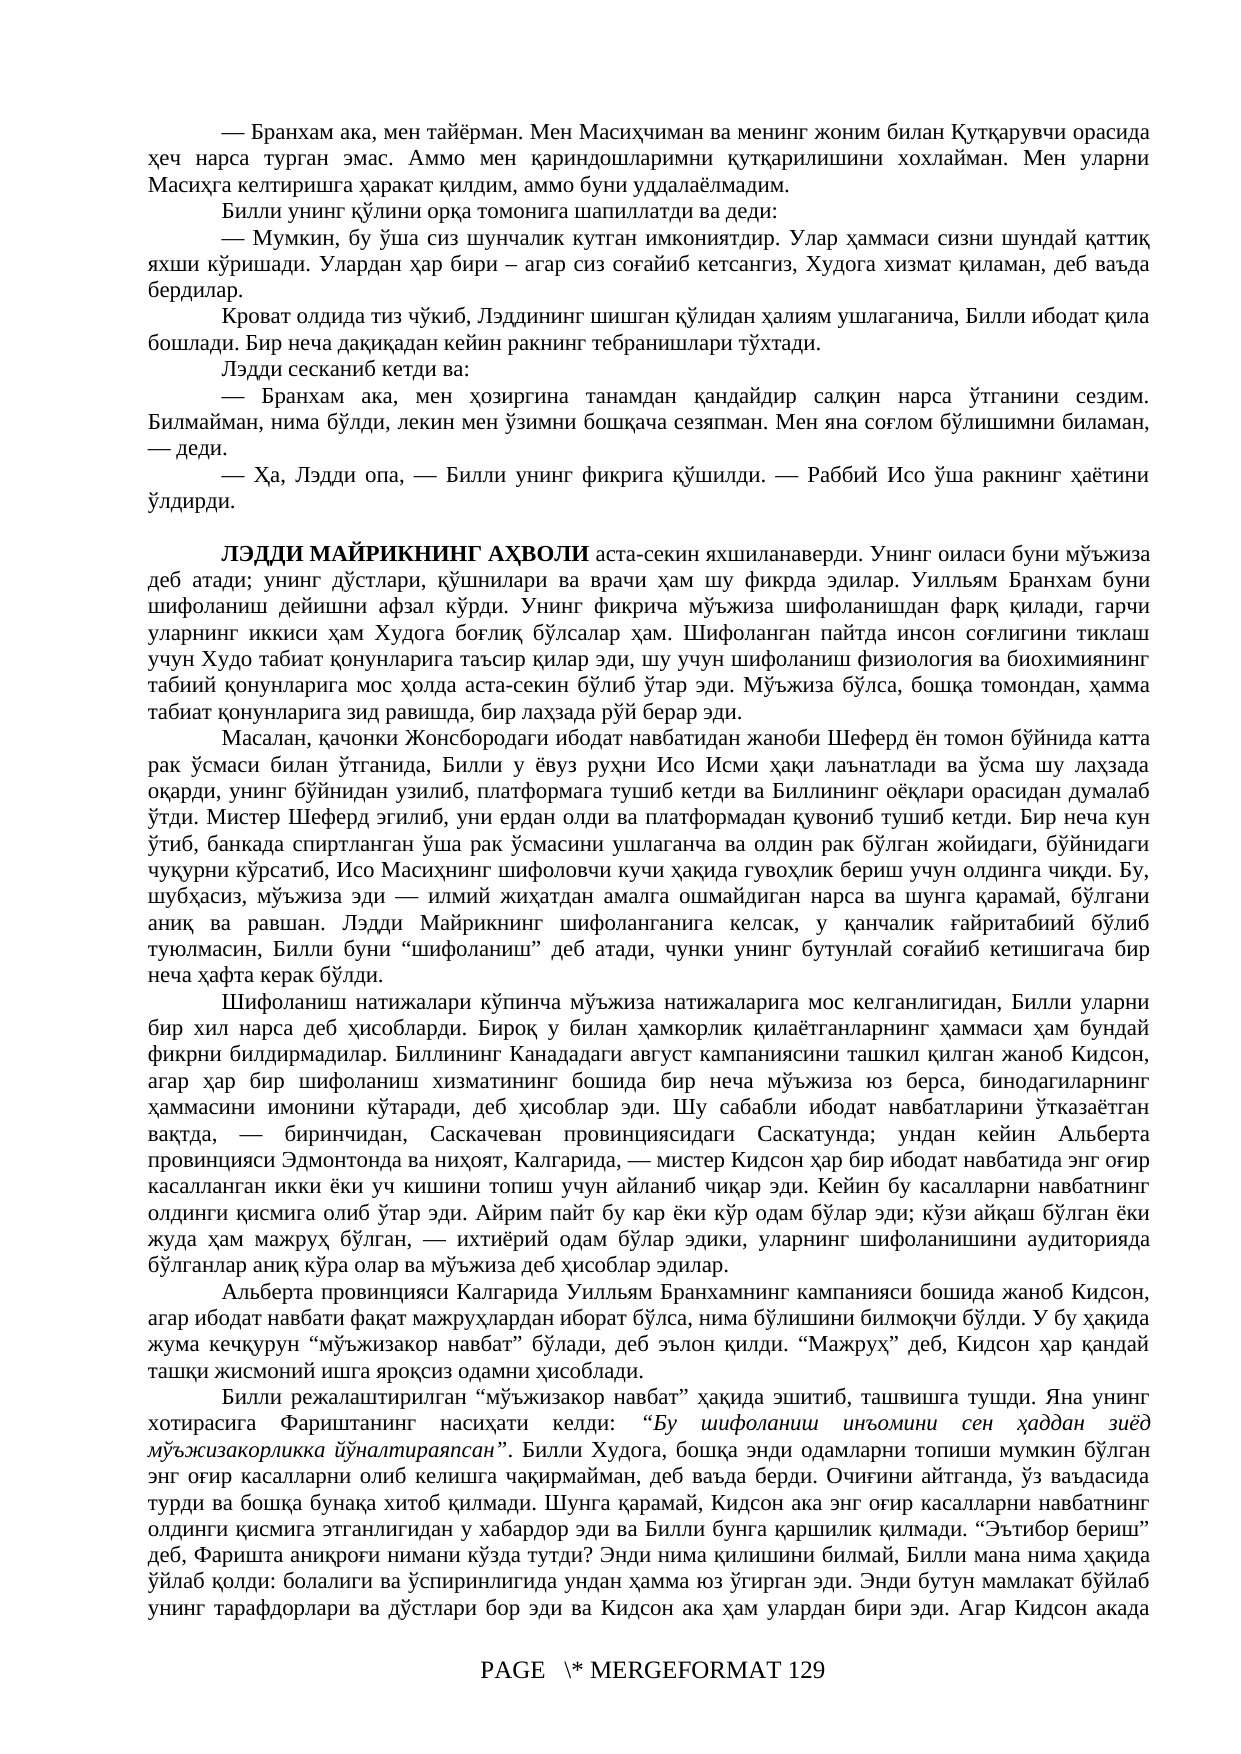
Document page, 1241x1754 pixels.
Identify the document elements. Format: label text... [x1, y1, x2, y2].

text Билли унинг қўлини орқа томонига шапиллатди ва деди: [148, 197, 1152, 223]
text ― Бранхам ака, мен ҳозиргина танамдан қандайдир салқин нарса ўтганини сездим. Билмайман, нима бўлди, лекин мен ўзимни бошқача сезяпман. Мен яна соғлом бўлишимни биламан, ― деди. [148, 382, 1152, 461]
text Кроват олдида тиз чўкиб, Лэддининг шишган қўлидан ҳалиям ушлаганича, Билли ибодат қила бошлади. Бир неча дақиқадан кейин ракнинг тебранишлари тўхтади. [148, 303, 1152, 355]
text ― Бранхам ака, мен тайёрман. Мен Масиҳчиман ва менинг жоним билан Қутқарувчи орасида ҳеч нарса турган эмас. Аммо мен қариндошларимни қутқарилишини хохлайман. Мен уларни Масиҳга келтиришга ҳаракат қилдим, аммо буни уддалаёлмадим. [148, 118, 1152, 197]
text ― Ҳа, Лэдди опа, ― Билли унинг фикрига қўшилди. ― Раббий Исо ўша ракнинг ҳаётини ўлдирди. [148, 461, 1152, 513]
text Лэдди сесканиб кетди ва: [148, 355, 1152, 382]
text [148, 1383, 1152, 1620]
text Шифоланиш натижалари кўпинча мўъжиза натижаларига мос келганлигидан, Билли уларни бир хил нарса деб ҳисобларди. Бироқ у билан ҳамкорлик қилаётганларнинг ҳаммаси ҳам бундай фикрни билдирмадилар. Биллининг Канададаги август кампаниясини ташкил қилган жаноб Кидсон, агар ҳар бир шифоланиш хизматининг бошида бир неча мўъжиза юз берса, бинодагиларнинг ҳаммасини имонини кўтаради, деб ҳисоблар эди. Шу сабабли ибодат навбатларини ўтказаётган вақтда, ― биринчидан, Саскачеван провинциясидаги Саскатунда; ундан кейин Альберта провинцияси Эдмонтонда ва ниҳоят, Калгарида, ― мистер Кидсон ҳар бир ибодат навбатида энг оғир касалланган икки ёки уч кишини топиш учун айланиб чиқар эди. Кейин бу касалларни навбатнинг олдинги қисмига олиб ўтар эди. Айрим пайт бу кар ёки кўр одам бўлар эди; кўзи айқаш бўлган ёки жуда ҳам мажруҳ бўлган, ― ихтиёрий одам бўлар эдики, уларнинг шифоланишини аудиторияда бўлганлар аниқ кўра олар ва мўъжиза деб ҳисоблар эдилар. [148, 988, 1152, 1278]
text ЛЭДДИ МАЙРИКНИНГ АҲВОЛИ аста-секин яхшиланаверди. Унинг оиласи буни мўъжиза деб атади; унинг дўстлари, қўшнилари ва врачи ҳам шу фикрда эдилар. Уилльям Бранхам буни шифоланиш дейишни афзал кўрди. Унинг фикрича мўъжиза шифоланишдан фарқ қилади, гарчи уларнинг иккиси ҳам Худога боғлиқ бўлсалар ҳам. Шифоланган пайтда инсон соғлигини тиклаш учун Худо табиат қонунларига таъсир қилар эди, шу учун шифоланиш физиология ва биохимиянинг табиий қонунларига мос ҳолда аста-секин бўлиб ўтар эди. Мўъжиза бўлса, бошқа томондан, ҳамма табиат қонунларига зид равишда, бир лаҳзада рўй берар эди. [148, 540, 1152, 724]
text Масалан, қачонки Жонсбородаги ибодат навбатидан жаноби Шеферд ён томон бўйнида катта рак ўсмаси билан ўтганида, Билли у ёвуз руҳни Исо Исми ҳақи лаънатлади ва ўсма шу лаҳзада оқарди, унинг бўйнидан узилиб, платформага тушиб кетди ва Биллининг оёқлари орасидан думалаб ўтди. Мистер Шеферд эгилиб, уни ердан олди ва платформадан қувониб тушиб кетди. Бир неча кун ўтиб, банкада спиртланган ўша рак ўсмасини ушлаганча ва олдин рак бўлган жойидаги, бўйнидаги чуқурни кўрсатиб, Исо Масиҳнинг шифоловчи кучи ҳақида гувоҳлик бериш учун олдинга чиқди. Бу, шубҳасиз, мўъжиза эди ― илмий жиҳатдан амалга ошмайдиган нарса ва шунга қарамай, бўлгани аниқ ва равшан. Лэдди Майрикнинг шифоланганига келсак, у қанчалик ғайритабиий бўлиб туюлмасин, Билли буни “шифоланиш” деб атади, чунки унинг бутунлай соғайиб кетишигача бир неча ҳафта керак бўлди. [148, 724, 1152, 988]
text Альберта провинцияси Калгарида Уилльям Бранхамнинг кампанияси бошида жаноб Кидсон, агар ибодат навбати фақат мажруҳлардан иборат бўлса, нима бўлишини билмоқчи бўлди. У бу ҳақида жума кечқурун “мўъжизакор навбат” бўлади, деб эълон қилди. “Мажруҳ” деб, Кидсон ҳар қандай ташқи жисмоний ишга яроқсиз одамни ҳисоблади. [148, 1278, 1152, 1383]
text ― Мумкин, бу ўша сиз шунчалик кутган имкониятдир. Улар ҳаммаси сизни шундай қаттиқ яхши кўришади. Улардан ҳар бири – агар сиз соғайиб кетсангиз, Худога хизмат қиламан, деб ваъда бердилар. [148, 223, 1152, 303]
